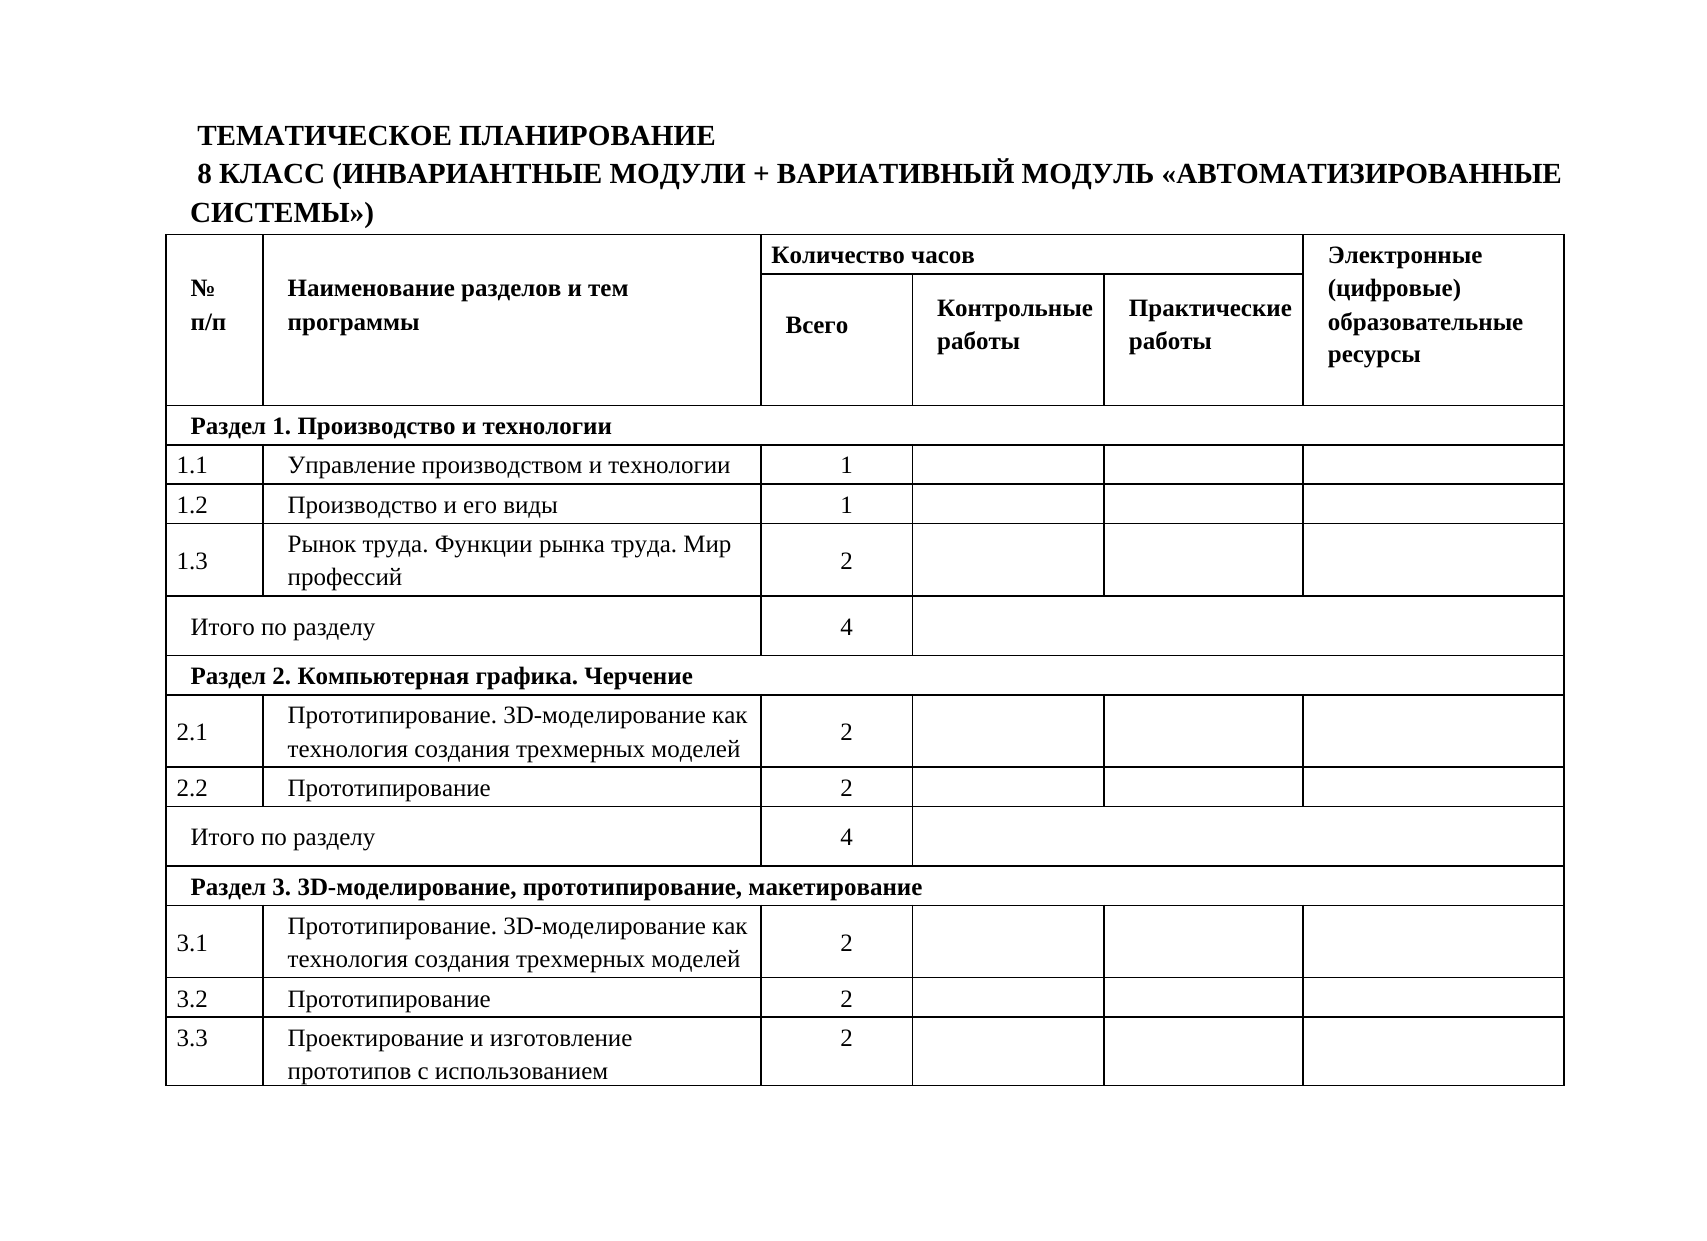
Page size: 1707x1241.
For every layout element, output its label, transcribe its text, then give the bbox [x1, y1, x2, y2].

table_cell [1304, 446, 1563, 483]
table_cell Прототипирование. 3D-моделирование как технология создания трехмерных моделей [264, 696, 760, 766]
table_cell 2 [762, 978, 912, 1016]
table_cell [913, 807, 1563, 865]
table_cell 1.3 [167, 524, 262, 595]
table_cell [1105, 978, 1302, 1016]
table_cell [1105, 768, 1302, 806]
table_cell [1105, 524, 1302, 595]
text 8 КЛАСС (ИНВАРИАНТНЫЕ МОДУЛИ + ВАРИАТИВНЫЙ МОДУЛЬ «АВТОМАТИЗИРОВАННЫЕ СИСТЕМЫ») [190, 157, 1618, 229]
table_cell [1304, 524, 1563, 595]
table_cell 2 [762, 906, 912, 977]
table_cell 1 [762, 446, 912, 483]
table_cell [913, 978, 1103, 1016]
table_cell Практические работы [1105, 275, 1302, 404]
table_cell [1105, 446, 1302, 483]
table_cell 2.2 [167, 768, 262, 806]
table_cell [913, 906, 1103, 977]
table_cell Прототипирование [264, 978, 760, 1016]
table_cell [913, 1018, 1103, 1085]
table_cell 2.1 [167, 696, 262, 766]
table_cell 2 [762, 524, 912, 595]
table_cell Раздел 2. Компьютерная графика. Черчение [167, 656, 1563, 694]
table_cell [1105, 485, 1302, 523]
table_cell Прототипирование [264, 768, 760, 806]
text ТЕМАТИЧЕСКОЕ ПЛАНИРОВАНИЕ [190, 118, 1618, 152]
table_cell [264, 1018, 760, 1085]
table_cell [1304, 485, 1563, 523]
table_cell 3.2 [167, 978, 262, 1016]
table_cell Рынок труда. Функции рынка труда. Мир профессий [264, 524, 760, 595]
table_cell Всего [762, 275, 912, 404]
table_cell [1105, 696, 1302, 766]
table_cell [913, 524, 1103, 595]
table_cell 2 [762, 768, 912, 806]
table_cell Итого по разделу [167, 597, 760, 654]
table_cell 1.2 [167, 485, 262, 523]
table_cell 2 [762, 1018, 912, 1085]
table_cell 3.1 [167, 906, 262, 977]
table_header Электронные (цифровые) образовательные ресурсы [1304, 235, 1563, 404]
table_cell [1105, 906, 1302, 977]
table_cell [913, 696, 1103, 766]
table_cell 4 [762, 807, 912, 865]
table_header Наименование разделов и тем программы [264, 235, 760, 404]
table_header Количество часов [762, 235, 1302, 273]
table_cell [913, 485, 1103, 523]
table_cell Контрольные работы [913, 275, 1103, 404]
table_cell [913, 597, 1563, 654]
table_cell Производство и его виды [264, 485, 760, 523]
table_cell Управление производством и технологии [264, 446, 760, 483]
table_cell Итого по разделу [167, 807, 760, 865]
table_cell [913, 768, 1103, 806]
table_cell [1304, 696, 1563, 766]
table_cell Прототипирование. 3D-моделирование как технология создания трехмерных моделей [264, 906, 760, 977]
table_cell 2 [762, 696, 912, 766]
table_header № п/п [167, 235, 262, 404]
table_cell 4 [762, 597, 912, 654]
table_cell [1304, 906, 1563, 977]
table_cell [1304, 768, 1563, 806]
table_cell 1.1 [167, 446, 262, 483]
table_cell [1304, 978, 1563, 1016]
table_cell 1 [762, 485, 912, 523]
table_cell [1304, 1018, 1563, 1085]
table_cell 3.3 [167, 1018, 262, 1085]
table_cell Раздел 1. Производство и технологии [167, 406, 1563, 444]
table_cell [913, 446, 1103, 483]
table_cell [1105, 1018, 1302, 1085]
table_cell Раздел 3. 3D-моделирование, прототипирование, макетирование [167, 867, 1563, 904]
